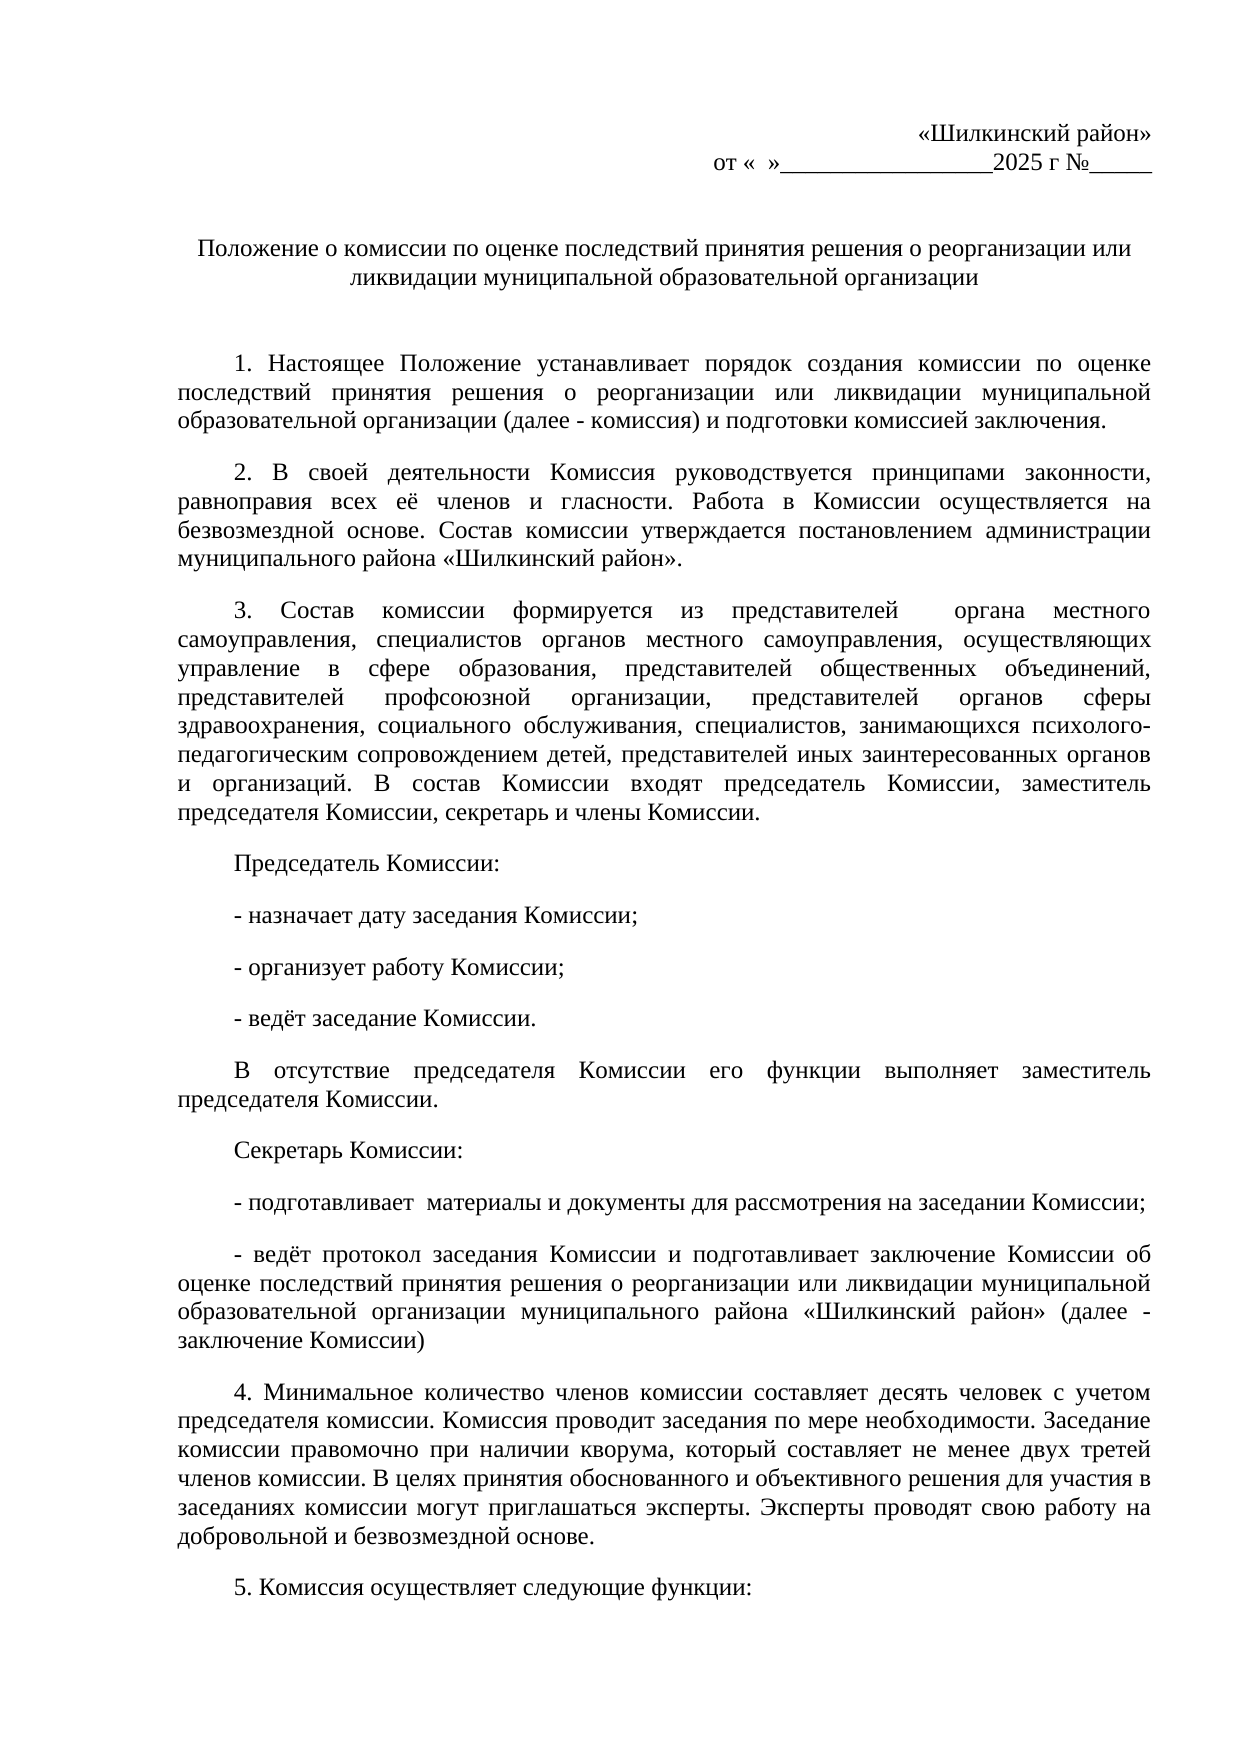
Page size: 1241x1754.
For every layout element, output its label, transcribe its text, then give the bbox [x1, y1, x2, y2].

text - ведёт заседание Комиссии. [177, 1003, 1152, 1032]
text Положение о комиссии по оценке последствий принятия решения о реорганизации или ликвидации муниципальной образовательной организации [177, 233, 1152, 291]
text от « »_________________2025 г №_____ [177, 147, 1152, 176]
text 1. Настоящее Положение устанавливает порядок создания комиссии по оценке последствий принятия решения о реорганизации или ликвидации муниципальной образовательной организации (далее - комиссия) и подготовки комиссией заключения. [177, 348, 1152, 434]
text «Шилкинский район» [177, 118, 1152, 147]
text Председатель Комиссии: [177, 848, 1152, 877]
text 5. Комиссия осуществляет следующие функции: [177, 1572, 1152, 1601]
text 4. Минимальное количество членов комиссии составляет десять человек с учетом председателя комиссии. Комиссия проводит заседания по мере необходимости. Заседание комиссии правомочно при наличии кворума, который составляет не менее двух третей членов комиссии. В целях принятия обоснованного и объективного решения для участия в заседаниях комиссии могут приглашаться эксперты. Эксперты проводят свою работу на добровольной и безвозмездной основе. [177, 1377, 1152, 1549]
text 3. Состав комиссии формируется из представителей органа местного самоуправления, специалистов органов местного самоуправления, осуществляющих управление в сфере образования, представителей общественных объединений, представителей профсоюзной организации, представителей органов сферы здравоохранения, социального обслуживания, специалистов, занимающихся психолого-педагогическим сопровождением детей, представителей иных заинтересованных органов и организаций. В состав Комиссии входят председатель Комиссии, заместитель председателя Комиссии, секретарь и члены Комиссии. [177, 595, 1152, 826]
text Секретарь Комиссии: [177, 1136, 1152, 1164]
text 2. В своей деятельности Комиссия руководствуется принципами законности, равноправия всех её членов и гласности. Работа в Комиссии осуществляется на безвозмездной основе. Состав комиссии утверждается постановлением администрации муниципального района «Шилкинский район». [177, 457, 1152, 572]
text В отсутствие председателя Комиссии его функции выполняет заместитель председателя Комиссии. [177, 1055, 1152, 1113]
text - ведёт протокол заседания Комиссии и подготавливает заключение Комиссии об оценке последствий принятия решения о реорганизации или ликвидации муниципальной образовательной организации муниципального района «Шилкинский район» (далее - заключение Комиссии) [177, 1239, 1152, 1354]
text - назначает дату заседания Комиссии; [177, 900, 1152, 929]
text - подготавливает материалы и документы для рассмотрения на заседании Комиссии; [177, 1187, 1152, 1216]
text - организует работу Комиссии; [177, 952, 1152, 981]
